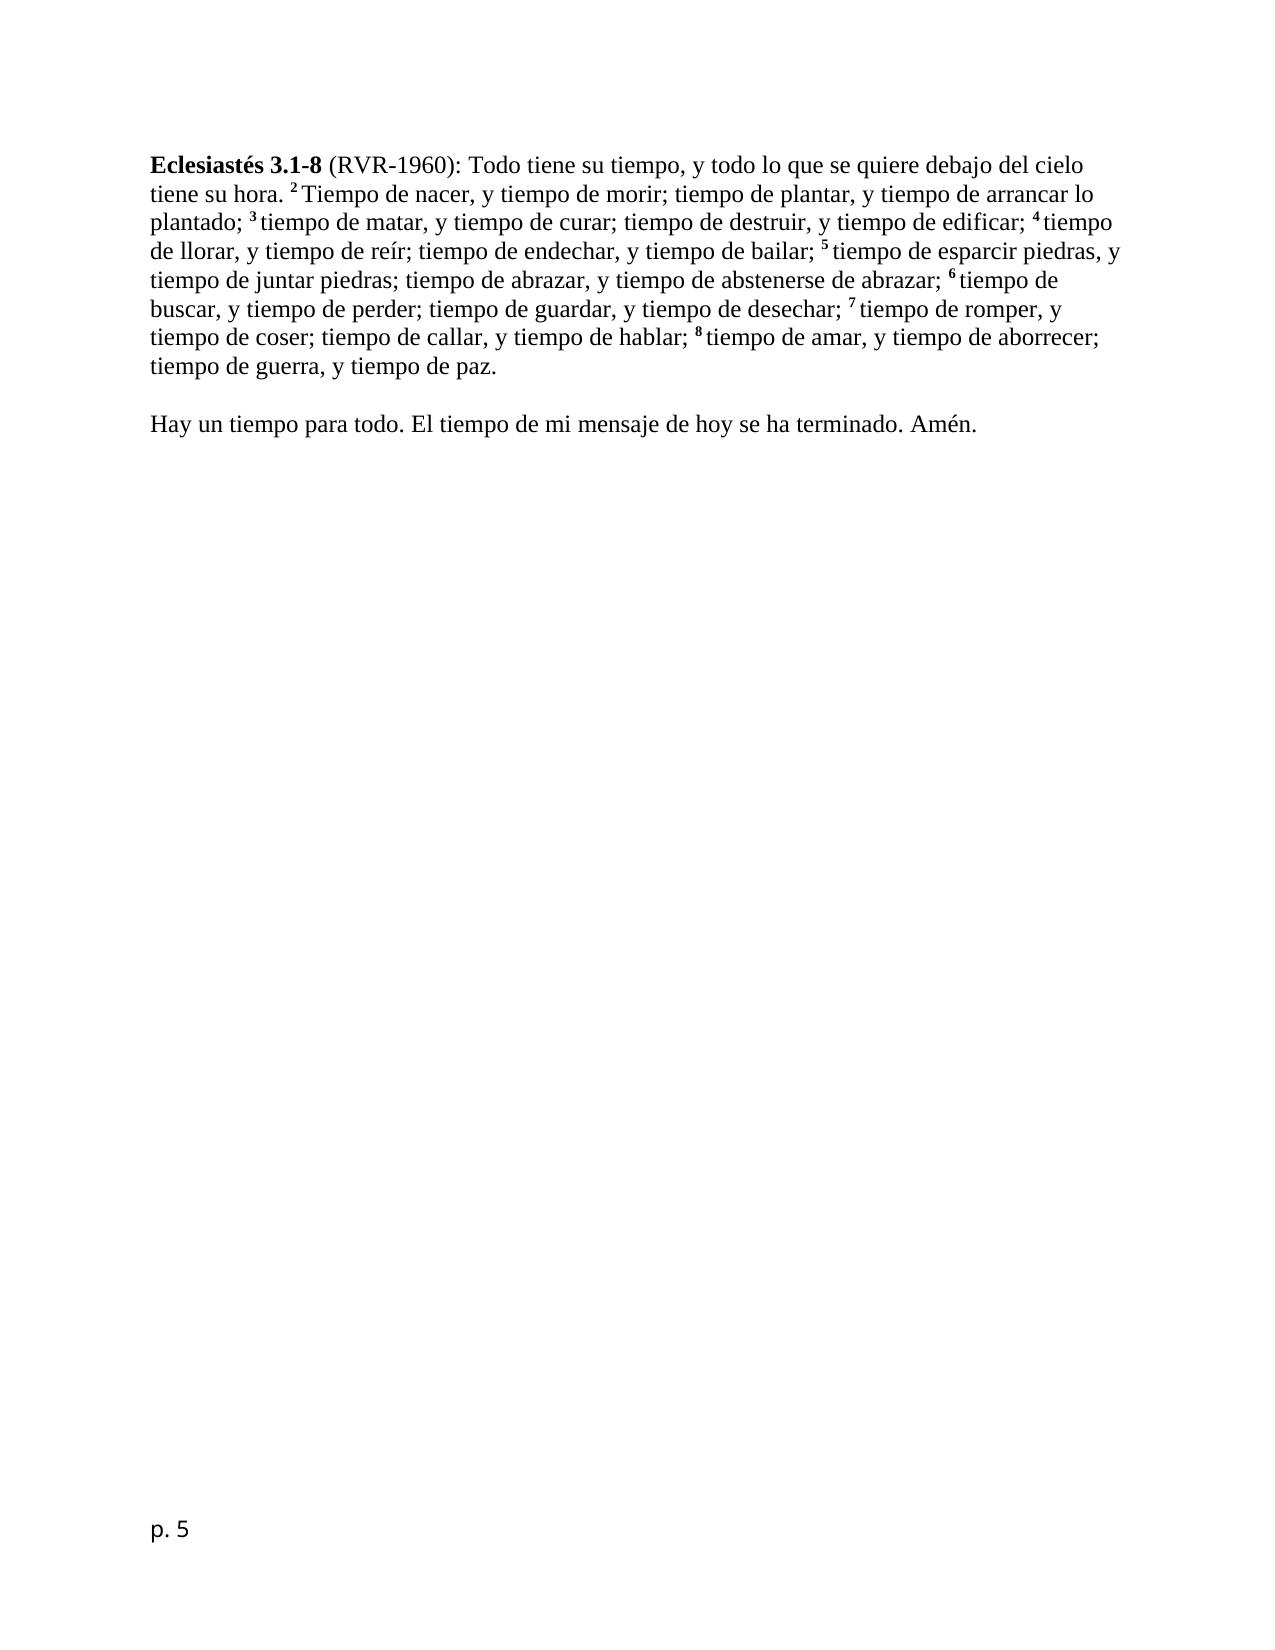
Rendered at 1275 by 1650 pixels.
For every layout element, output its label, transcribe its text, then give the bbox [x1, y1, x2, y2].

text Eclesiastés 3.1-8 (RVR-1960): Todo tiene su tiempo, y todo lo que se quiere debajo del cielo tiene su hora. 2 Tiempo de nacer, y tiempo de morir; tiempo de plantar, y tiempo de arrancar lo plantado; 3 tiempo de matar, y tiempo de curar; tiempo de destruir, y tiempo de edificar; 4 tiempo de llorar, y tiempo de reír; tiempo de endechar, y tiempo de bailar; 5 tiempo de esparcir piedras, y tiempo de juntar piedras; tiempo de abrazar, y tiempo de abstenerse de abrazar; 6 tiempo de buscar, y tiempo de perder; tiempo de guardar, y tiempo de desechar; 7 tiempo de romper, y tiempo de coser; tiempo de callar, y tiempo de hablar; 8 tiempo de amar, y tiempo de aborrecer; tiempo de guerra, y tiempo de paz. [150, 150, 1125, 380]
text Hay un tiempo para todo. El tiempo de mi mensaje de hoy se ha terminado. Amén. [150, 409, 1125, 437]
